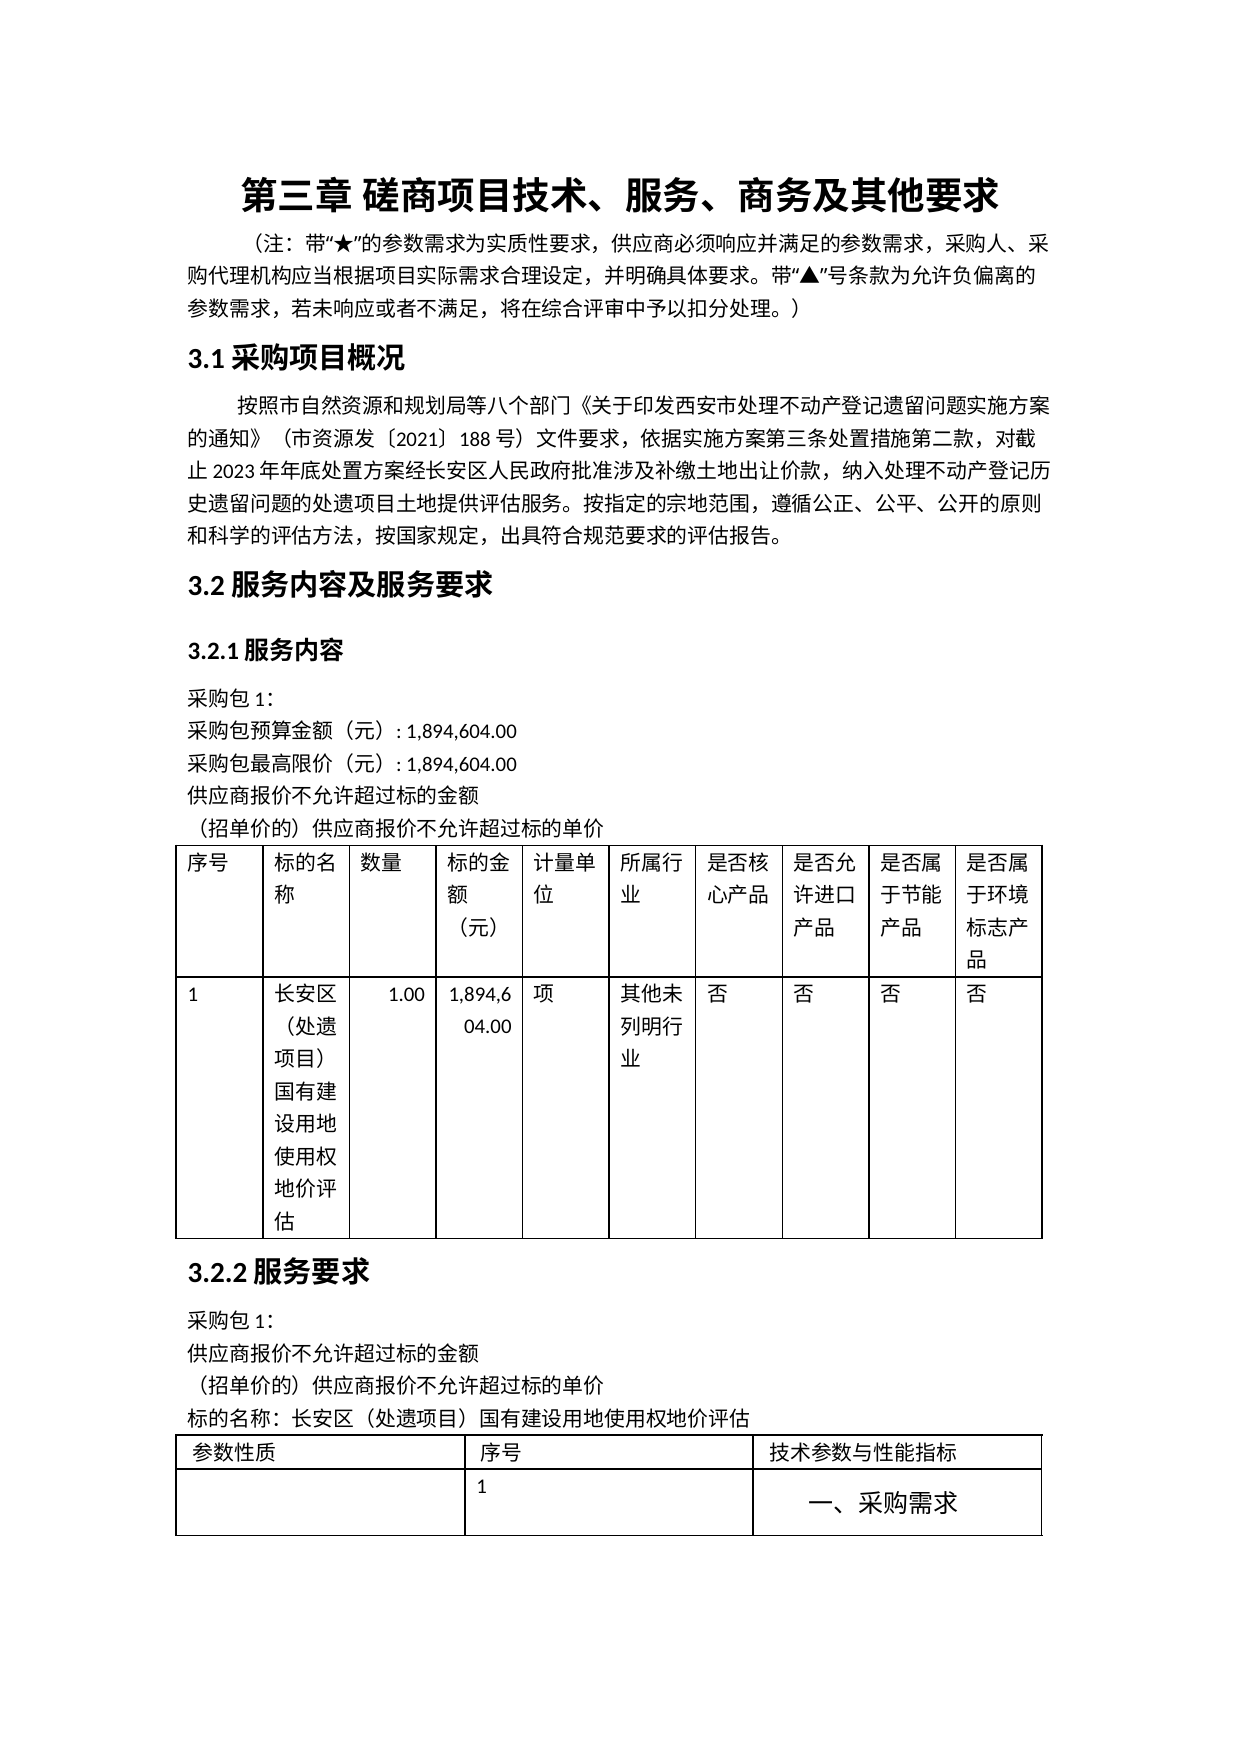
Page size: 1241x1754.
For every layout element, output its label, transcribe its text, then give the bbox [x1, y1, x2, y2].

table_header 序号 [177, 846, 262, 976]
table_header 是否核心产品 [696, 846, 782, 976]
table_header 技术参数与性能指标 [754, 1436, 1041, 1468]
text 采购包1： [187, 682, 1053, 714]
text 采购包最高限价（元）: 1,894,604.00 [187, 747, 1053, 779]
text （招单价的）供应商报价不允许超过标的单价 [187, 812, 1053, 844]
table_header 计量单位 [523, 846, 608, 976]
table_cell 1,894,604.00 [437, 978, 522, 1238]
text 采购包1： [187, 1304, 1053, 1337]
table_cell [177, 1470, 464, 1535]
table_header 所属行业 [610, 846, 695, 976]
table_cell 长安区（处遗项目）国有建设用地使用权地价评估 [264, 978, 349, 1238]
table_cell 1 [466, 1470, 752, 1535]
text （招单价的）供应商报价不允许超过标的单价 [187, 1369, 1053, 1402]
table_cell 1.00 [350, 978, 435, 1238]
table_header 是否属于环境标志产品 [956, 846, 1041, 976]
text 第三章 磋商项目技术、服务、商务及其他要求 [187, 162, 1053, 227]
table_header 是否属于节能产品 [870, 846, 955, 976]
table_header 标的名称 [264, 846, 349, 976]
table_header 参数性质 [177, 1436, 464, 1468]
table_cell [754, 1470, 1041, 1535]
text 3.1采购项目概况 [187, 324, 1053, 389]
table_cell 否 [696, 978, 782, 1238]
text 3.2服务内容及服务要求 [187, 552, 1053, 617]
table_header 序号 [466, 1436, 752, 1468]
text 供应商报价不允许超过标的金额 [187, 779, 1053, 812]
table_header 是否允许进口产品 [783, 846, 868, 976]
text （注：带“★”的参数需求为实质性要求，供应商必须响应并满足的参数需求，采购人、采购代理机构应当根据项目实际需求合理设定，并明确具体要求。带“▲”号条款为允许负偏离的参数需求，若未响应或者不满足，将在综合评审中予以扣分处理。） [187, 227, 1053, 324]
table_cell 否 [870, 978, 955, 1238]
table_cell 否 [783, 978, 868, 1238]
table_cell 1 [177, 978, 262, 1238]
text 标的名称：长安区（处遗项目）国有建设用地使用权地价评估 [187, 1402, 1053, 1434]
table_header 标的金额 （元） [437, 846, 522, 976]
text 3.2.1服务内容 [187, 617, 1053, 682]
text 3.2.2服务要求 [187, 1239, 1053, 1304]
table_cell 项 [523, 978, 608, 1238]
text 供应商报价不允许超过标的金额 [187, 1337, 1053, 1369]
text 采购包预算金额（元）: 1,894,604.00 [187, 714, 1053, 747]
text 按照市自然资源和规划局等八个部门《关于印发西安市处理不动产登记遗留问题实施方案的通知》（市资源发〔2021〕188号）文件要求，依据实施方案第三条处置措施第二款，对截止2023年年底处置方案经长安区人民政府批准涉及补缴土地出让价款，纳入处理不动产登记历史遗留问题的处遗项目土地提供评估服务。按指定的宗地范围，遵循公正、公平、公开的原则和科学的评估方法，按国家规定，出具符合规范要求的评估报告。 [187, 389, 1053, 552]
table_cell 否 [956, 978, 1041, 1238]
table_cell 其他未列明行业 [610, 978, 695, 1238]
table_header 数量 [350, 846, 435, 976]
